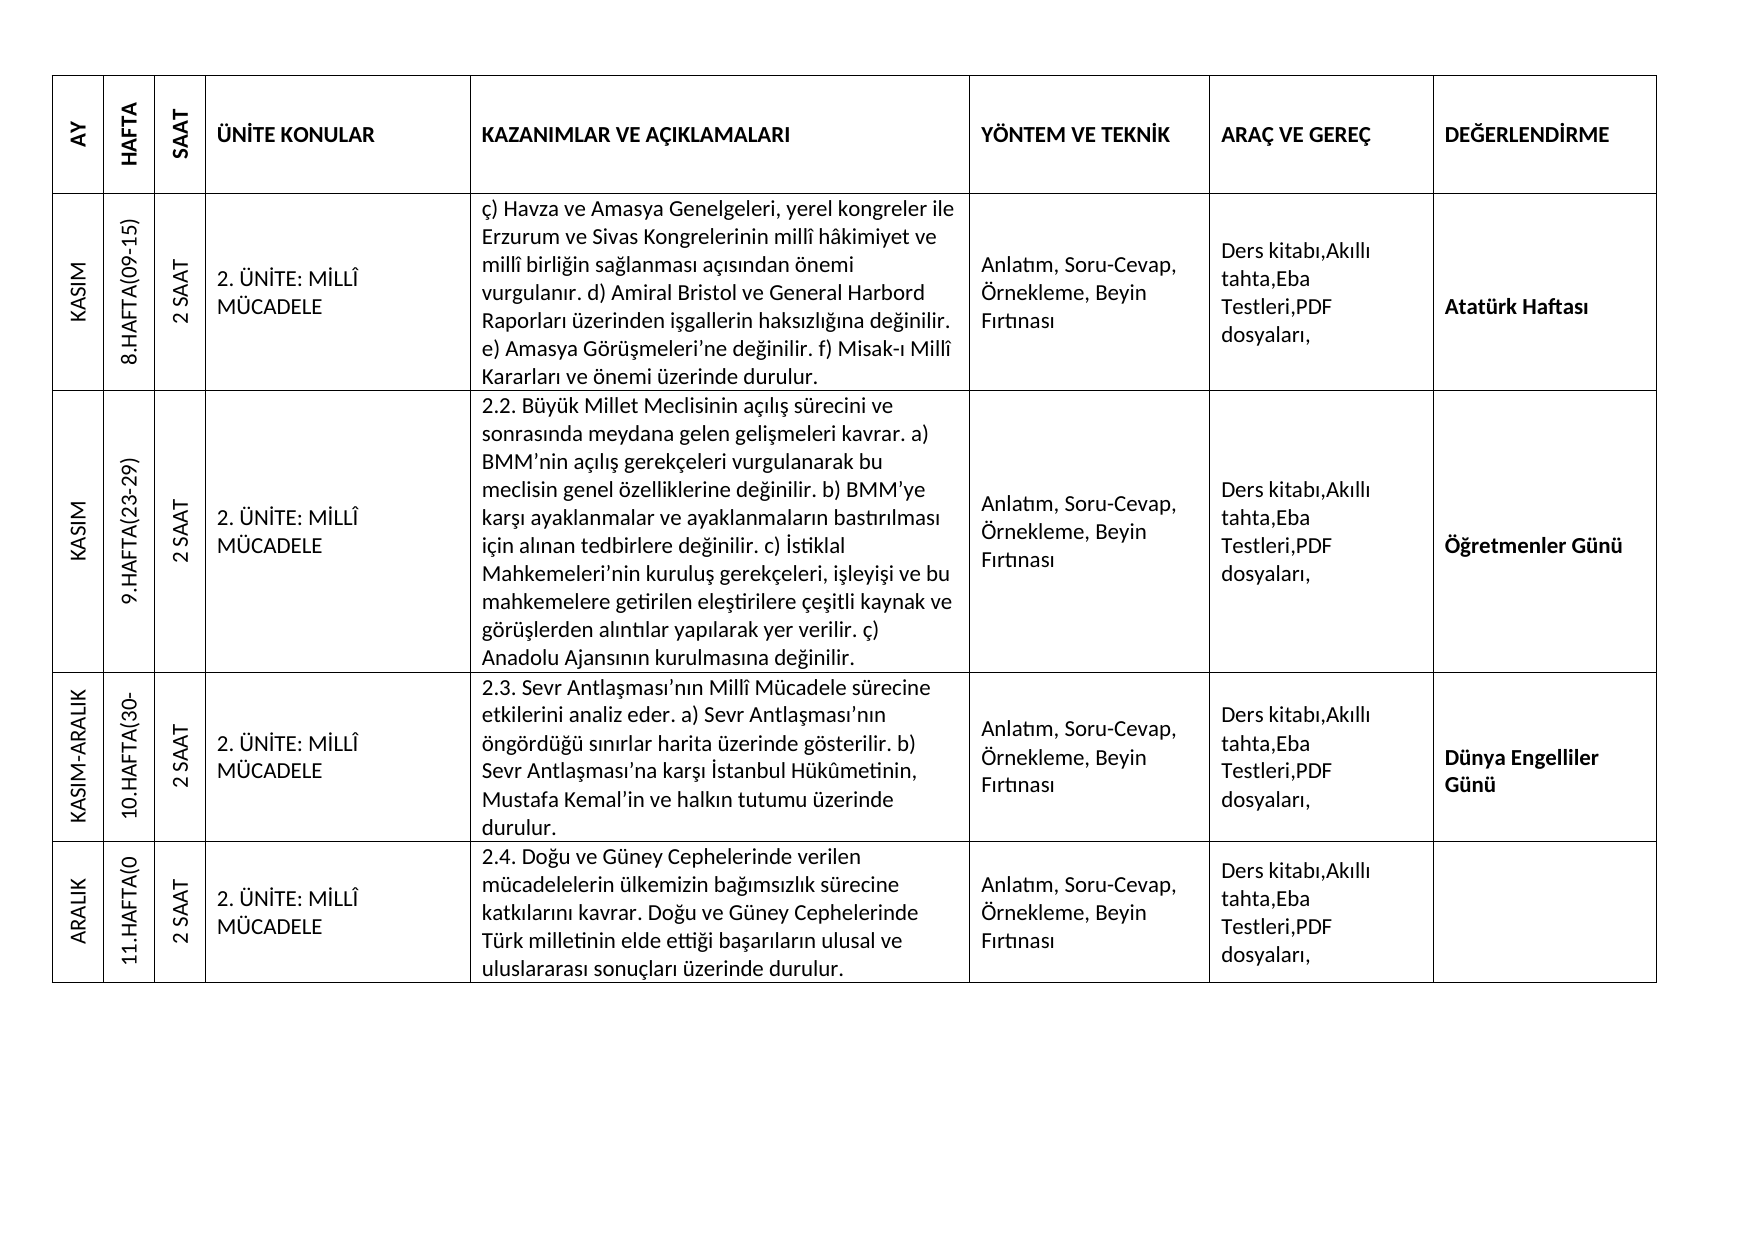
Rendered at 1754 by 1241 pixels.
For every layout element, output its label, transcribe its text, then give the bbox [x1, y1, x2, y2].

table_header ARAÇ VE GEREÇ [1210, 76, 1433, 193]
table_cell KASIM-ARALIK [53, 673, 103, 841]
table_cell 2.2. Büyük Millet Meclisinin açılış sürecini ve sonrasında meydana gelen gelişmeleri kavrar. a) BMM’nin açılış gerekçeleri vurgulanarak bu meclisin genel özelliklerine değinilir. b) BMM’ye karşı ayaklanmalar ve ayaklanmaların bastırılması için alınan tedbirlere değinilir. c) İstiklal Mahkemeleri’nin kuruluş gerekçeleri, işleyişi ve bu mahkemelere getirilen eleştirilere çeşitli kaynak ve görüşlerden alıntılar yapılarak yer verilir. ç) Anadolu Ajansının kurulmasına değinilir. [471, 391, 969, 672]
table_cell 2.3. Sevr Antlaşması’nın Millî Mücadele sürecine etkilerini analiz eder. a) Sevr Antlaşması’nın öngördüğü sınırlar harita üzerinde gösterilir. b) Sevr Antlaşması’na karşı İstanbul Hükûmetinin, Mustafa Kemal’in ve halkın tutumu üzerinde durulur. [471, 673, 969, 841]
table_cell KASIM [53, 391, 103, 672]
table_cell 11.HAFTA(07-13) [104, 842, 154, 982]
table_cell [970, 842, 1209, 982]
table_header AY [53, 76, 103, 193]
table_cell 2. ÜNİTE: MİLLÎ MÜCADELE [206, 673, 470, 841]
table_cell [970, 194, 1209, 390]
table_cell 2 SAAT [155, 842, 205, 982]
table_header SAAT [155, 76, 205, 193]
table_cell 2 SAAT [155, 194, 205, 390]
table_cell 9.HAFTA(23-29) [104, 391, 154, 672]
table_cell KASIM [53, 194, 103, 390]
table_cell Ders kitabı,Akıllı tahta,Eba Testleri,PDF dosyaları, [1210, 391, 1433, 672]
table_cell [1210, 194, 1433, 390]
table_cell Ders kitabı,Akıllı tahta,Eba Testleri,PDF dosyaları, [1210, 673, 1433, 841]
table_cell 8.HAFTA(09-15) [104, 194, 154, 390]
table_header KAZANIMLAR VE AÇIKLAMALARI [471, 76, 969, 193]
table_cell 2 SAAT [155, 673, 205, 841]
table_cell Dünya Engelliler Günü [1434, 673, 1656, 841]
table_cell [1434, 842, 1656, 982]
table_cell ç) Havza ve Amasya Genelgeleri, yerel kongreler ile Erzurum ve Sivas Kongrelerinin millî hâkimiyet ve millî birliğin sağlanması açısından önemi vurgulanır. d) Amiral Bristol ve General Harbord Raporları üzerinden işgallerin haksızlığına değinilir. e) Amasya Görüşmeleri’ne değinilir. f) Misak-ı Millî Kararları ve önemi üzerinde durulur. [471, 194, 969, 390]
table_cell 2. ÜNİTE: MİLLÎ MÜCADELE [206, 842, 470, 982]
table_cell Anlatım, Soru-Cevap, Örnekleme, Beyin Fırtınası [970, 673, 1209, 841]
table_cell Atatürk Haftası [1434, 194, 1656, 390]
table_cell 2.4. Doğu ve Güney Cephelerinde verilen mücadelelerin ülkemizin bağımsızlık sürecine katkılarını kavrar. Doğu ve Güney Cephelerinde Türk milletinin elde ettiği başarıların ulusal ve uluslararası sonuçları üzerinde durulur. [471, 842, 969, 982]
table_header HAFTA [104, 76, 154, 193]
table_cell Öğretmenler Günü [1434, 391, 1656, 672]
table_header YÖNTEM VE TEKNİK [970, 76, 1209, 193]
table_cell 2 SAAT [155, 391, 205, 672]
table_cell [1210, 842, 1433, 982]
table_cell 2. ÜNİTE: MİLLÎ MÜCADELE [206, 391, 470, 672]
table_cell 10.HAFTA(30-06) [104, 673, 154, 841]
table_cell Anlatım, Soru-Cevap, Örnekleme, Beyin Fırtınası [970, 391, 1209, 672]
table_header ÜNİTE KONULAR [206, 76, 470, 193]
table_header DEĞERLENDİRME [1434, 76, 1656, 193]
table_cell 2. ÜNİTE: MİLLÎ MÜCADELE [206, 194, 470, 390]
table_cell ARALIK [53, 842, 103, 982]
